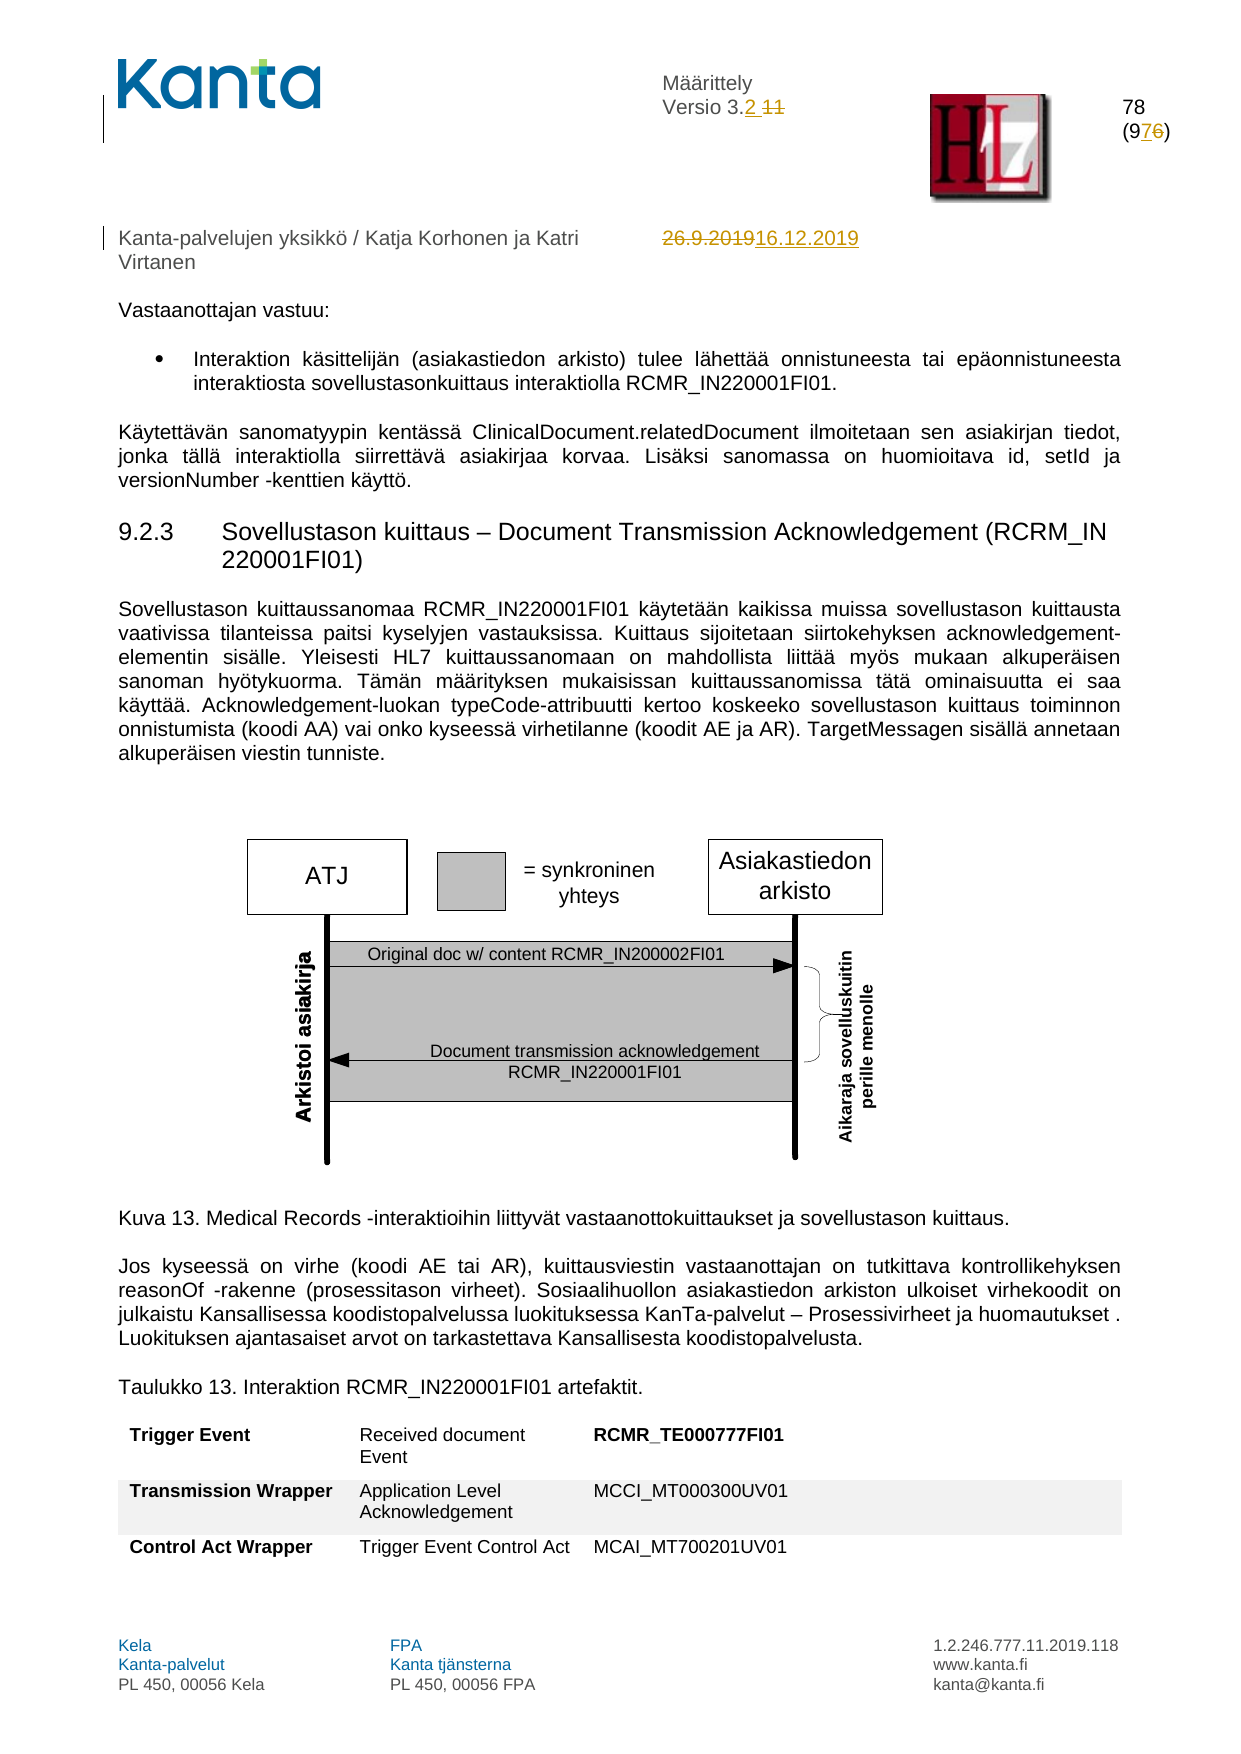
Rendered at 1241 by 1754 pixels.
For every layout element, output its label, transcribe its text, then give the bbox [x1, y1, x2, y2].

list Interaktion käsittelijän (asiakastiedon arkisto) tulee lähettää onnistuneesta tai epäonnistuneesta interaktiosta sovellustasonkuittaus interaktiolla RCMR_IN220001FI01. [156, 347, 1122, 395]
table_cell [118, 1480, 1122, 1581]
subtitle Sovellustason kuittaus – Document Transmission Acknowledgement (RCRM_IN 220001FI01) [118, 517, 1122, 574]
picture [118, 59, 321, 109]
text Jos kyseessä on virhe (koodi AE tai AR), kuittausviestin vastaanottajan on tutkittava kontrollikehyksen reasonOf -rakenne (prosessitason virheet). Sosiaalihuollon asiakastiedon arkiston ulkoiset virhekoodit on julkaistu Kansallisessa koodistopalvelussa luokituksessa KanTa-palvelut – Prosessivirheet ja huomautukset . Luokituksen ajantasaiset arvot on tarkastettava Kansallisesta koodistopalvelusta. [118, 1254, 1122, 1350]
text Käytettävän sanomatyypin kentässä ClinicalDocument.relatedDocument ilmoitetaan sen asiakirjan tiedot, jonka tällä interaktiolla siirrettävä asiakirjaa korvaa. Lisäksi sanomassa on huomioitava id, setId ja versionNumber -kenttien käyttö. [118, 420, 1122, 492]
text Sovellustason kuittaussanomaa RCMR_IN220001FI01 käytetään kaikissa muissa sovellustason kuittausta vaativissa tilanteissa paitsi kyselyjen vastauksissa. Kuittaus sijoitetaan siirtokehyksen acknowledgement-elementin sisälle. Yleisesti HL7 kuittaussanomaan on mahdollista liittää myös mukaan alkuperäisen sanoman hyötykuorma. Tämän määrityksen mukaisissan kuittaussanomissa tätä ominaisuutta ei saa käyttää. Acknowledgement-luokan typeCode-attribuutti kertoo koskeeko sovellustason kuittaus toiminnon onnistumista (koodi AA) vai onko kyseessä virhetilanne (koodit AE ja AR). TargetMessagen sisällä annetaan alkuperäisen viestin tunniste. [118, 597, 1122, 765]
text Kuva 13. Medical Records -interaktioihin liittyvät vastaanottokuittaukset ja sovellustason kuittaus. [118, 1205, 1122, 1229]
picture [930, 94, 1053, 203]
text Vastaanottajan vastuu: [118, 298, 1122, 322]
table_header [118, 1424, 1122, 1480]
text Taulukko 13. Interaktion RCMR_IN220001FI01 artefaktit. [118, 1375, 1122, 1399]
